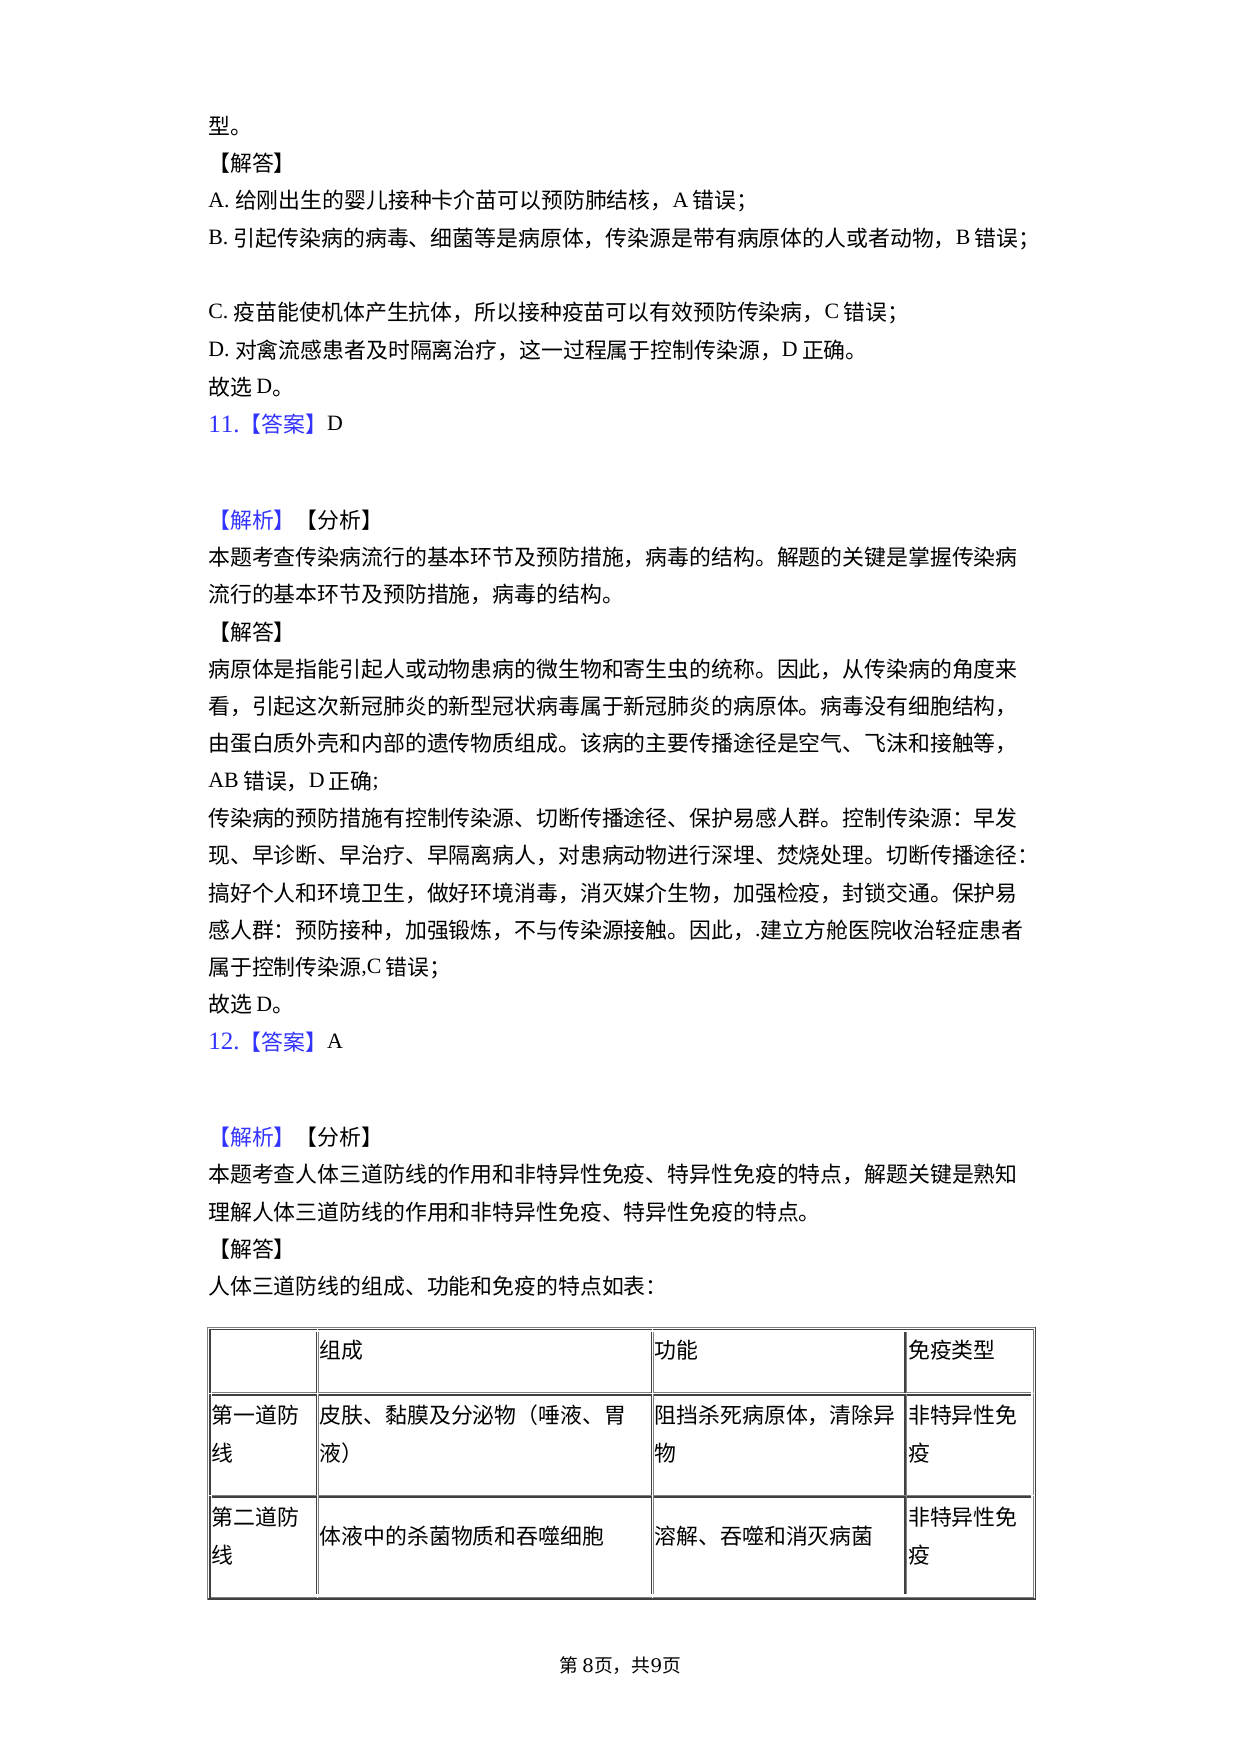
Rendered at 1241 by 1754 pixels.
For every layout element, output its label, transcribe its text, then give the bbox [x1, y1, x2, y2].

table_cell 第二道防线 [209, 1495, 317, 1597]
table_cell 第一道防线 [211, 1392, 316, 1494]
text 【解析】【分析】 本题考查传染病流行的基本环节及预防措施，病毒的结构。解题的关键是掌握传染病流行的基本环节及预防措施，病毒的结构。 【解答】 病原体是指能引起人或动物患病的微生物和寄生虫的统称。因此，从传染病的角度来看，引起这次新冠肺炎的新型冠状病毒属于新冠肺炎的病原体。病毒没有细胞结构，由蛋白质外壳和内部的遗传物质组成。该病的主要传播途径是空气、飞沫和接触等，AB错误，D正确; 传染病的预防措施有控制传染源、切断传播途径、保护易感人群。控制传染源：早发现、早诊断、早治疗、早隔离病人，对患病动物进行深埋、焚烧处理。切断传播途径：搞好个人和环境卫生，做好环境消毒，消灭媒介生物，加强检疫，封锁交通。保护易感人群：预防接种，加强锻炼，不与传染源接触。因此，.建立方舱医院收治轻症患者属于控制传染源,C错误； 故选D。 12.【答案】A [208, 502, 1032, 1094]
table_header [211, 1330, 317, 1392]
table_header 组成 [317, 1328, 652, 1392]
table_cell 皮肤、黏膜及分泌物（唾液、胃液） [319, 1396, 651, 1494]
table_cell 非特异性免疫 [906, 1495, 1034, 1597]
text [208, 108, 1032, 477]
table_header 免疫类型 [906, 1330, 1033, 1392]
table_cell 阻挡杀死病原体，清除异物 [654, 1396, 904, 1494]
table_cell 非特异性免疫 [907, 1392, 1033, 1494]
table_header 功能 [652, 1328, 906, 1392]
table_cell 体液中的杀菌物质和吞噬细胞 [317, 1495, 652, 1597]
table_cell 溶解、吞噬和消灭病菌 [652, 1495, 906, 1597]
text 【解析】【分析】 本题考查人体三道防线的作用和非特异性免疫、特异性免疫的特点，解题关键是熟知理解人体三道防线的作用和非特异性免疫、特异性免疫的特点。 【解答】 人体三道防线的组成、功能和免疫的特点如表： [208, 1120, 1032, 1301]
